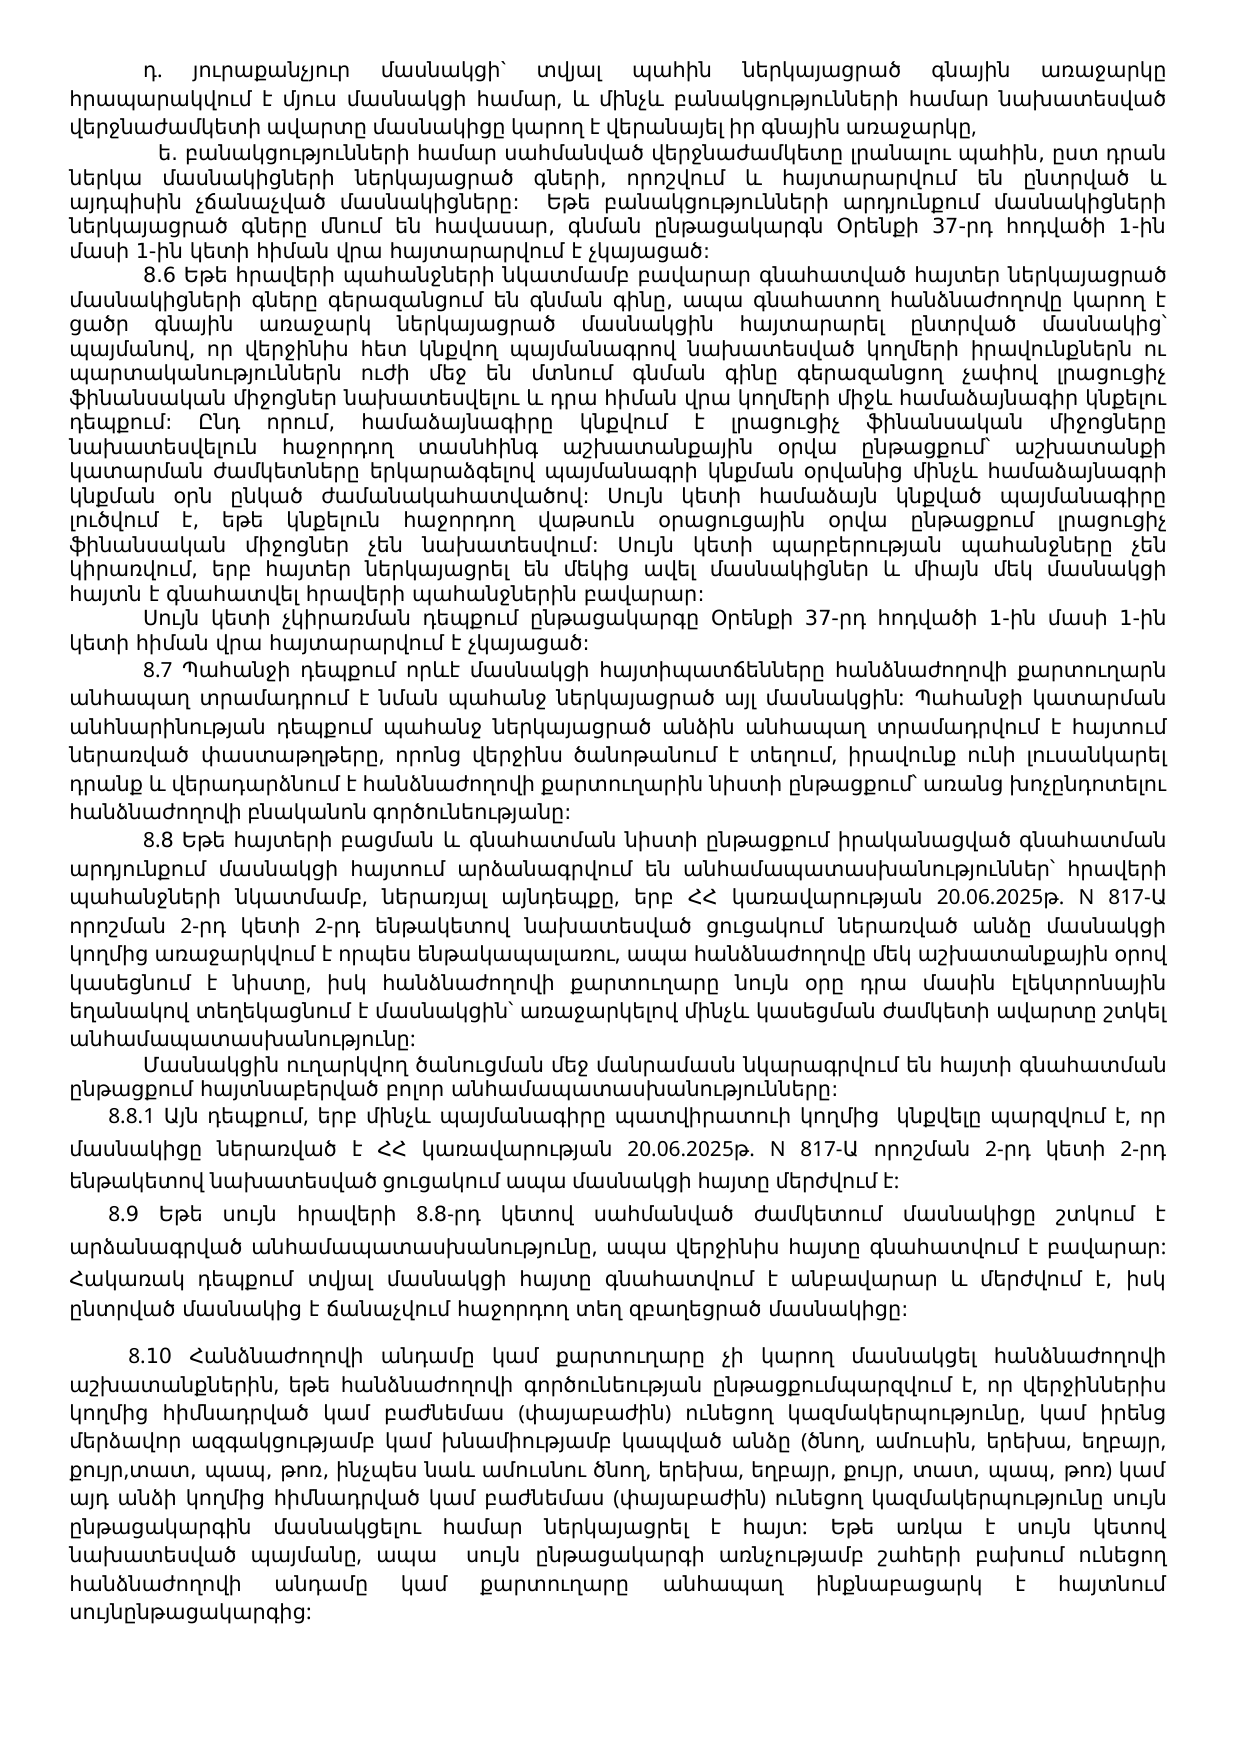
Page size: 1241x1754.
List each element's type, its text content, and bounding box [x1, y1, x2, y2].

text 8.9 Եթե սույն հրավերի 8.8-րդ կետով սահմանված ժամկետում մասնակիցը շտկում է արձանագրված անհամապատասխանությունը, ապա վերջինիս հայտը գնահատվում է բավարար: Հակառակ դեպքում տվյալ մասնակցի հայտը գնահատվում է անբավարար և մերժվում է, իսկ ընտրված մասնակից է ճանաչվում հաջորդող տեղ զբաղեցրած մասնակիցը: [69, 1199, 1167, 1321]
text դ. յուրաքանչյուր մասնակցի` տվյալ պահին ներկայացրած գնային առաջարկը հրապարակվում է մյուս մասնակցի համար, և մինչև բանակցությունների համար նախատեսված վերջնաժամկետի ավարտը մասնակիցը կարող է վերանայել իր գնային առաջարկը, [69, 56, 1167, 141]
text Սույն կետի չկիրառման դեպքում ընթացակարգը Օրենքի 37-րդ հոդվածի 1-ին մասի 1-ին կետի հիման վրա հայտարարվում է չկայացած: [69, 606, 1167, 655]
text 8.8.1 Այն դեպքում, երբ մինչև պայմանագիրը պատվիրատուի կողմից կնքվելը պարզվում է, որ մասնակիցը ներառված է ՀՀ կառավարության 20.06.2025թ. N 817-Ա որոշման 2-րդ կետի 2-րդ ենթակետով նախատեսված ցուցակում ապա մասնակցի հայտը մերժվում է: [69, 1101, 1167, 1195]
text ե. բանակցությունների համար սահմանված վերջնաժամկետը լրանալու պահին, ըստ դրան ներկա մասնակիցների ներկայացրած գների, որոշվում և հայտարարվում են ընտրված և այդպիսին չճանաչված մասնակիցները: Եթե բանակցությունների արդյունքում մասնակիցների ներկայացրած գները մնում են հավասար, գնման ընթացակարգն Օրենքի 37-րդ հոդվածի 1-ին մասի 1-ին կետի հիման վրա հայտարարվում է չկայացած: [69, 141, 1167, 263]
text 8.8 Եթե հայտերի բացման և գնահատման նիստի ընթացքում իրականացված գնահատման արդյունքում մասնակցի հայտում արձանագրվում են անհամապատասխանություններ՝ հրավերի պահանջների նկատմամբ, ներառյալ այնդեպքը, երբ ՀՀ կառավարության 20.06.2025թ. N 817-Ա որոշման 2-րդ կետի 2-րդ ենթակետով նախատեսված ցուցակում ներառված անձը մասնակցի կողմից առաջարկվում է որպես ենթակապալառու, ապա հանձնաժողովը մեկ աշխատանքային օրով կասեցնում է նիստը, իսկ հանձնաժողովի քարտուղարը նույն օրը դրա մասին էլեկտրոնային եղանակով տեղեկացնում է մասնակցին՝ առաջարկելով մինչև կասեցման ժամկետի ավարտը շտկել անհամապատասխանությունը: [69, 826, 1167, 1053]
text 8.6 Եթե հրավերի պահանջների նկատմամբ բավարար գնահատված հայտեր ներկայացրած մասնակիցների գները գերազանցում են գնման գինը, ապա գնահատող հանձնաժողովը կարող է ցածր գնային առաջարկ ներկայացրած մասնակցին հայտարարել ընտրված մասնակից՝ պայմանով, որ վերջինիս հետ կնքվող պայմանագրով նախատեսված կողմերի իրավունքներն ու պարտականություններն ուժի մեջ են մտնում գնման գինը գերազանցող չափով լրացուցիչ ֆինանսական միջոցներ նախատեսվելու և դրա հիման վրա կողմերի միջև համաձայնագիր կնքելու դեպքում: Ընդ որում, համաձայնագիրը կնքվում է լրացուցիչ ֆինանսական միջոցները նախատեսվելուն հաջորդող տասնհինգ աշխատանքային օրվա ընթացքում՝ աշխատանքի կատարման ժամկետները երկարաձգելով պայմանագրի կնքման օրվանից մինչև համաձայնագրի կնքման օրն ընկած ժամանակահատվածով: Սույն կետի համաձայն կնքված պայմանագիրը լուծվում է, եթե կնքելուն հաջորդող վաթսուն օրացուցային օրվա ընթացքում լրացուցիչ ֆինանսական միջոցներ չեն նախատեսվում: Սույն կետի պարբերության պահանջները չեն կիրառվում, երբ հայտեր ներկայացրել են մեկից ավել մասնակիցներ և միայն մեկ մասնակցի հայտն է գնահատվել հրավերի պահանջներին բավարար: [69, 263, 1167, 606]
text 8.10 Հանձնաժողովի անդամը կամ քարտուղարը չի կարող մասնակցել հանձնաժողովի աշխատանքներին, եթե հանձնաժողովի գործունեության ընթացքումպարզվում է, որ վերջիններիս կողմից հիմնադրված կամ բաժնեմաս (փայաբաժին) ունեցող կազմակերպությունը, կամ իրենց մերձավոր ազգակցությամբ կամ խնամիությամբ կապված անձը (ծնող, ամուսին, երեխա, եղբայր, քույր,տատ, պապ, թոռ, ինչպես նաև ամուսնու ծնող, երեխա, եղբայր, քույր, տատ, պապ, թոռ) կամ այդ անձի կողմից հիմնադրված կամ բաժնեմաս (փայաբաժին) ունեցող կազմակերպությունը սույն ընթացակարգին մասնակցելու համար ներկայացրել է հայտ: Եթե առկա է սույն կետով նախատեսված պայմանը, ապա սույն ընթացակարգի առնչությամբ շահերի բախում ունեցող հանձնաժողովի անդամը կամ քարտուղարը անհապաղ ինքնաբացարկ է հայտնում սույնընթացակարգից: [69, 1341, 1167, 1626]
text 8.7 Պահանջի դեպքում որևէ մասնակցի հայտիպատճենները հանձնաժողովի քարտուղարն անհապաղ տրամադրում է նման պահանջ ներկայացրած այլ մասնակցին: Պահանջի կատարման անհնարինության դեպքում պահանջ ներկայացրած անձին անհապաղ տրամադրվում է հայտում ներառված փաստաթղթերը, որոնց վերջինս ծանոթանում է տեղում, իրավունք ունի լուսանկարել դրանք և վերադարձնում է հանձնաժողովի քարտուղարին նիստի ընթացքում՝ առանց խոչընդոտելու հանձնաժողովի բնականոն գործունեությանը: [69, 655, 1167, 826]
text Մասնակցին ուղարկվող ծանուցման մեջ մանրամասն նկարագրվում են հայտի գնահատման ընթացքում հայտնաբերված բոլոր անհամապատասխանությունները: [69, 1053, 1167, 1101]
